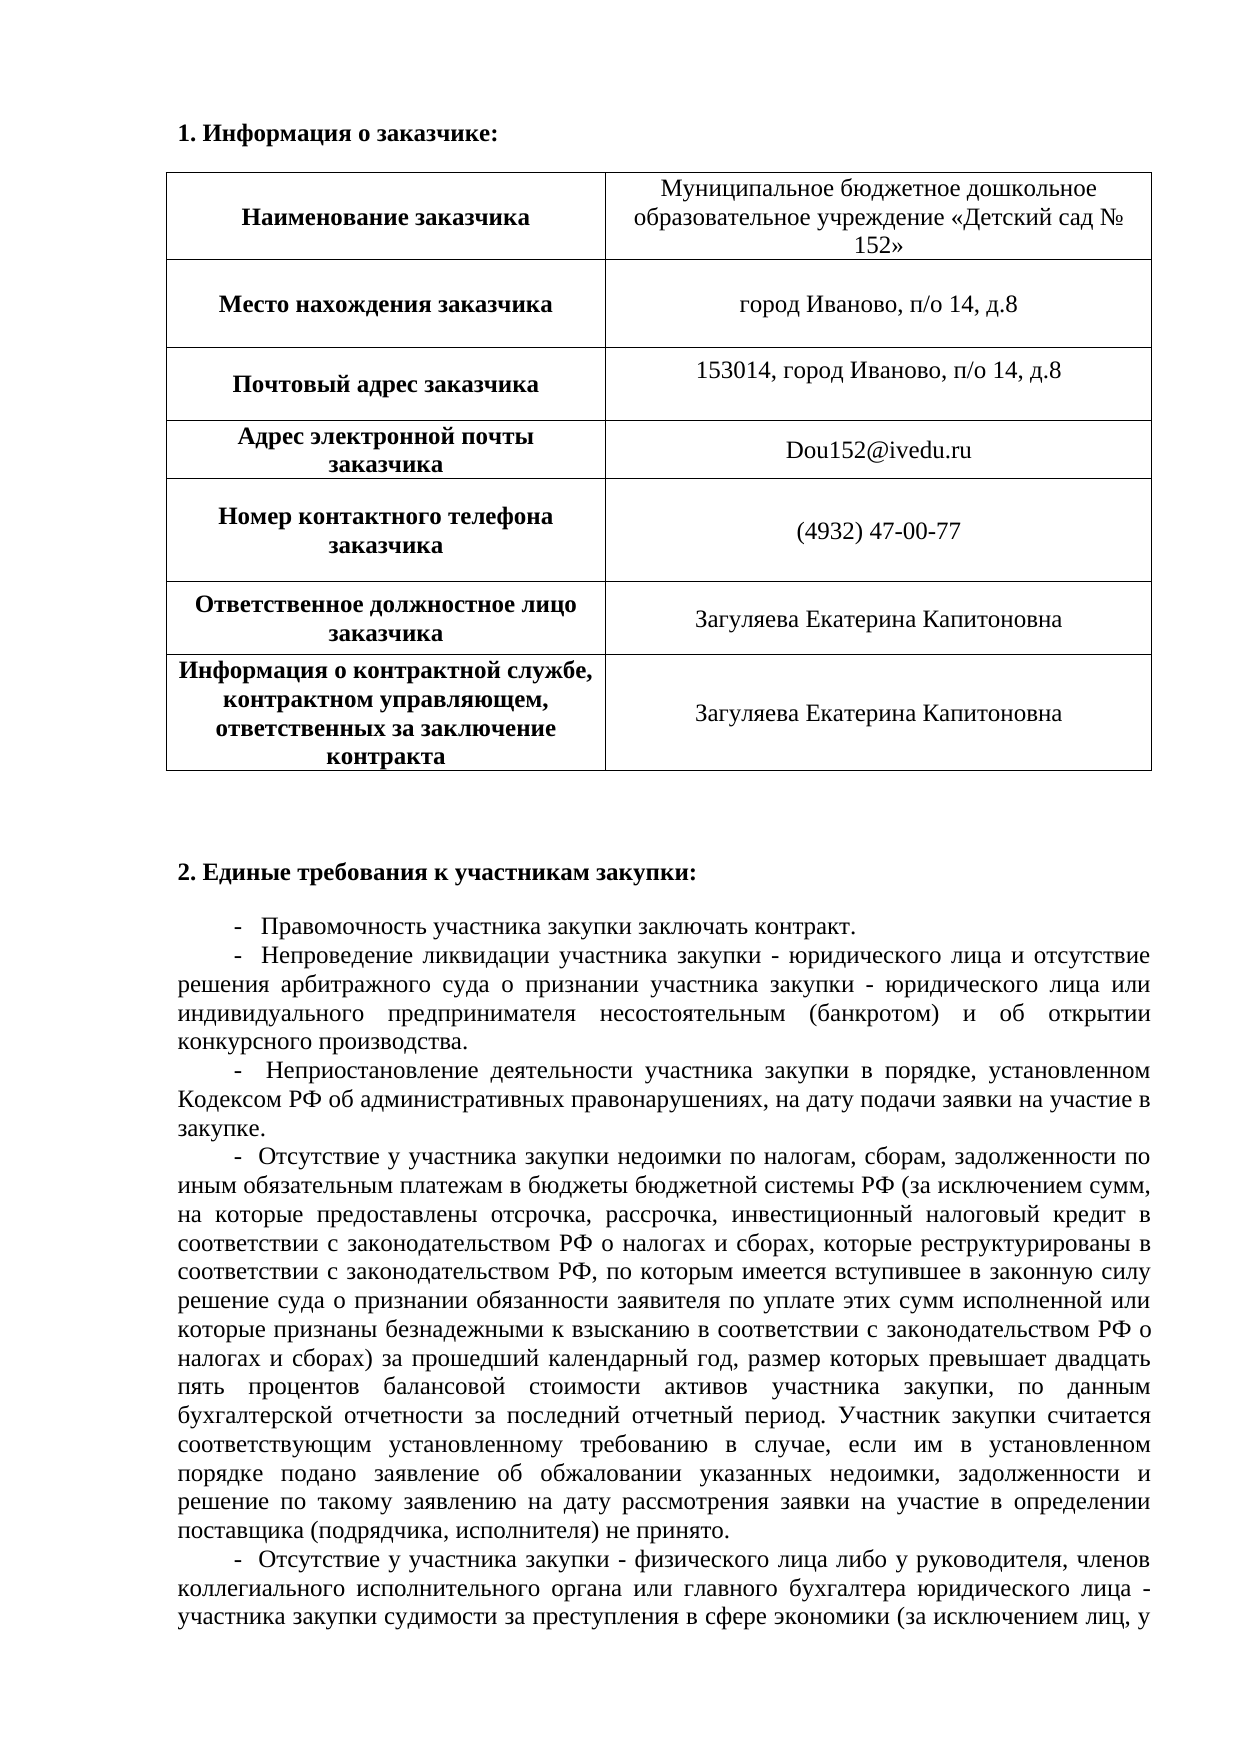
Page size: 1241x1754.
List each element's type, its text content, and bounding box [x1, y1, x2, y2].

table_cell Почтовый адрес заказчика [167, 348, 605, 420]
table_cell 153014, город Иваново, п/о 14, д.8 [606, 348, 1151, 420]
table_cell (4932) 47-00-77 [606, 479, 1151, 581]
table_cell Ответственное должностное лицо заказчика [167, 582, 605, 654]
text - Правомочность участника закупки заключать контракт. [177, 911, 1152, 940]
table_header Муниципальное бюджетное дошкольное образовательное учреждение «Детский сад № 152» [606, 173, 1151, 259]
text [177, 1544, 1152, 1630]
text 2. Единые требования к участникам закупки: [177, 857, 1152, 886]
text 1. Информация о заказчике: [177, 118, 1152, 147]
table_cell Адрес электронной почты заказчика [167, 421, 605, 478]
table_cell город Иваново, п/о 14, д.8 [606, 260, 1151, 347]
table_cell Dou152@ivedu.ru [606, 421, 1151, 478]
table_cell Загуляева Екатерина Капитоновна [606, 655, 1151, 770]
text - Отсутствие у участника закупки недоимки по налогам, сборам, задолженности по иным обязательным платежам в бюджеты бюджетной системы РФ (за исключением сумм, на которые предоставлены отсрочка, рассрочка, инвестиционный налоговый кредит в соответствии с законодательством РФ о налогах и сборах, которые реструктурированы в соответствии с законодательством РФ, по которым имеется вступившее в законную силу решение суда о признании обязанности заявителя по уплате этих сумм исполненной или которые признаны безнадежными к взысканию в соответствии с законодательством РФ о налогах и сборах) за прошедший календарный год, размер которых превышает двадцать пять процентов балансовой стоимости активов участника закупки, по данным бухгалтерской отчетности за последний отчетный период. Участник закупки считается соответствующим установленному требованию в случае, если им в установленном порядке подано заявление об обжаловании указанных недоимки, задолженности и решение по такому заявлению на дату рассмотрения заявки на участие в определении поставщика (подрядчика, исполнителя) не принято. [177, 1141, 1152, 1544]
text - Неприостановление деятельности участника закупки в порядке, установленном Кодексом РФ об административных правонарушениях, на дату подачи заявки на участие в закупке. [177, 1055, 1152, 1141]
table_cell Информация о контрактной службе, контрактном управляющем, ответственных за заключение контракта [167, 655, 605, 770]
text - Непроведение ликвидации участника закупки - юридического лица и отсутствие решения арбитражного суда о признании участника закупки - юридического лица или индивидуального предпринимателя несостоятельным (банкротом) и об открытии конкурсного производства. [177, 940, 1152, 1055]
table_cell Место нахождения заказчика [167, 260, 605, 347]
table_header Наименование заказчика [167, 173, 605, 259]
table_cell Номер контактного телефона заказчика [167, 479, 605, 581]
table_cell Загуляева Екатерина Капитоновна [606, 582, 1151, 654]
